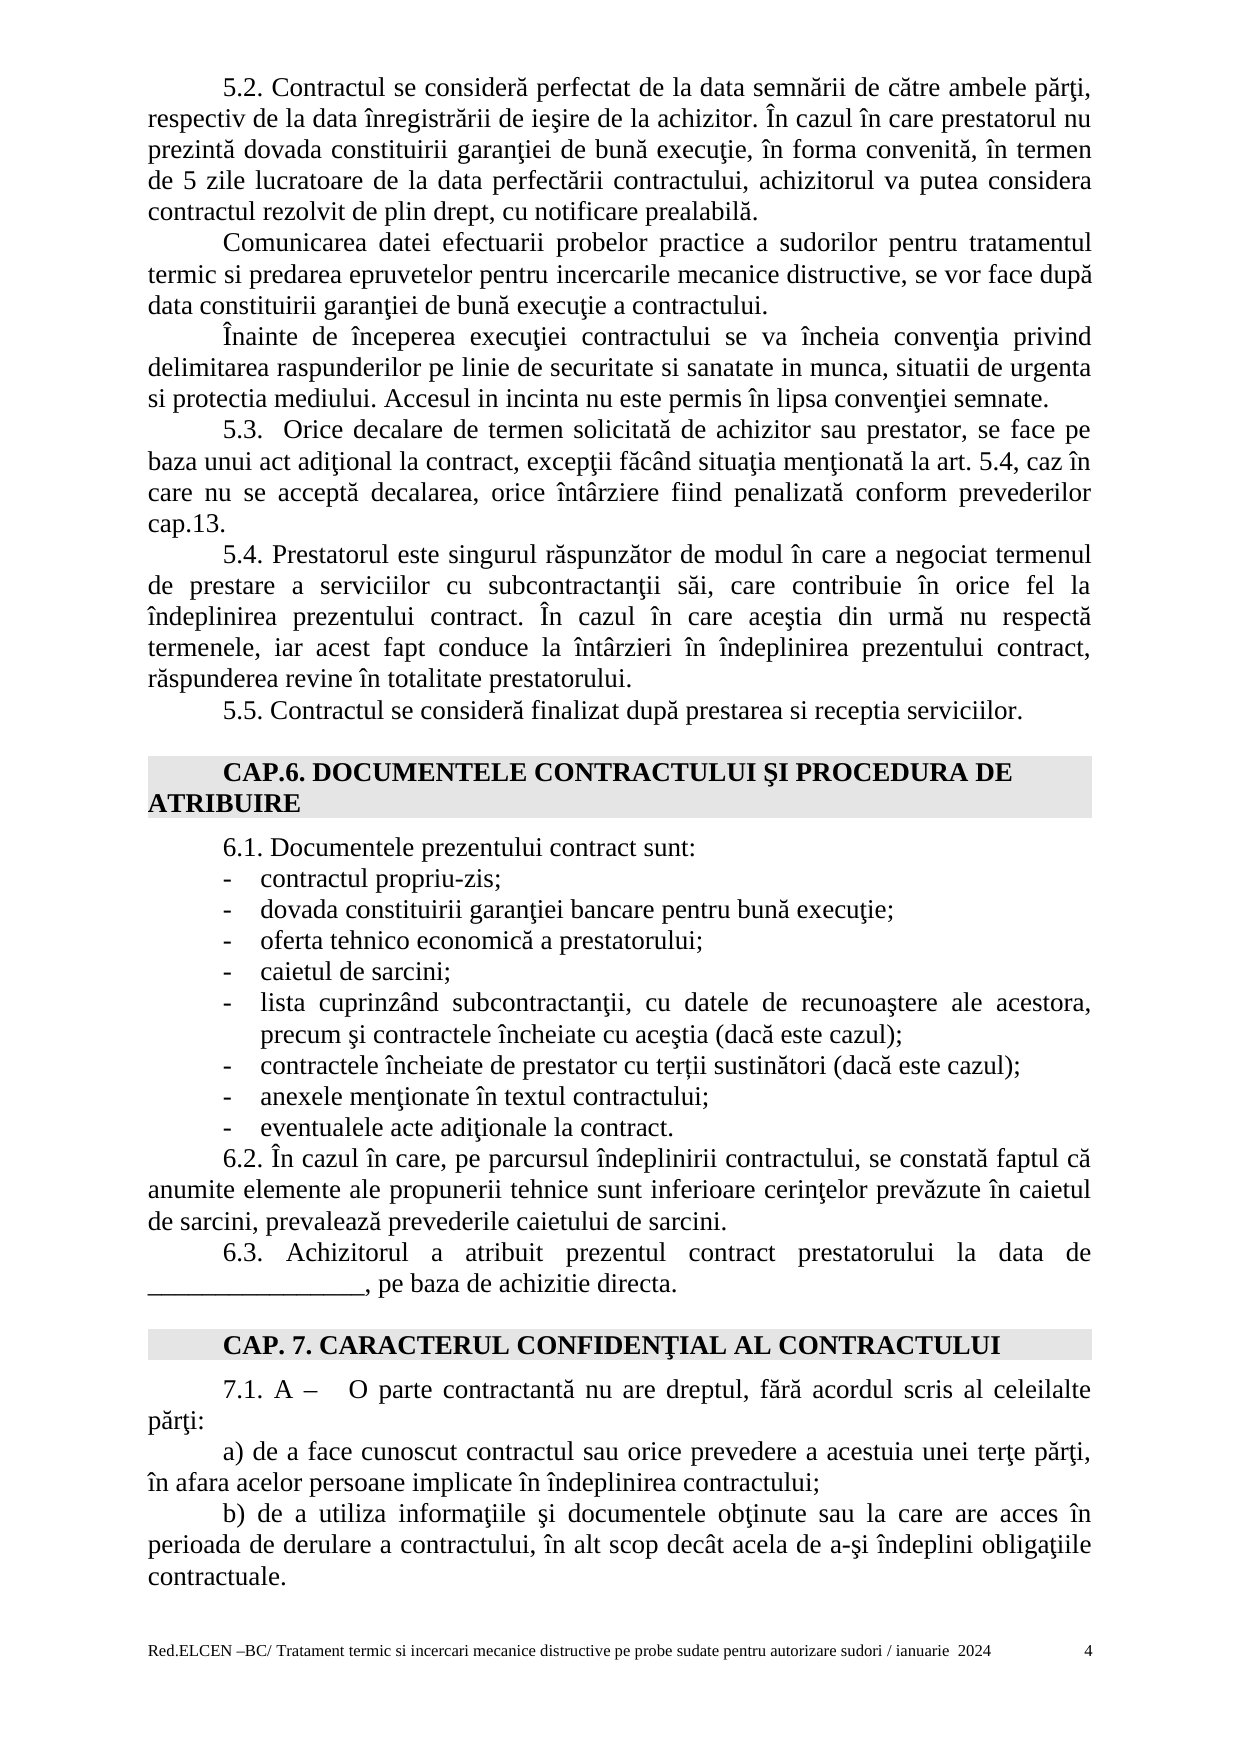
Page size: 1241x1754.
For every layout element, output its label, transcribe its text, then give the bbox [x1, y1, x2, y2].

list oferta tehnico economică a prestatorului; [223, 924, 1092, 955]
list caietul de sarcini; [223, 955, 1092, 987]
text 5.5. Contractul se consideră finalizat după prestarea si receptia serviciilor. [148, 694, 1092, 725]
list eventualele acte adiţionale la contract. [223, 1111, 1092, 1142]
text 5.2. Contractul se consideră perfectat de la data semnării de către ambele părţi, respectiv de la data înregistrării de ieşire de la achizitor. În cazul în care prestatorul nu prezintă dovada constituirii garanţiei de bună execuţie, în forma convenită, în termen de 5 zile lucratoare de la data perfectării contractului, achizitorul va putea considera contractul rezolvit de plin drept, cu notificare prealabilă. [148, 71, 1093, 227]
text a) de a face cunoscut contractul sau orice prevedere a acestuia unei terţe părţi, în afara acelor persoane implicate în îndeplinirea contractului; [148, 1435, 1092, 1497]
text Înainte de începerea execuţiei contractului se va încheia convenţia privind delimitarea raspunderilor pe linie de securitate si sanatate in munca, situatii de urgenta si protectia mediului. Accesul in incinta nu este permis în lipsa convenţiei semnate. [148, 320, 1093, 413]
text 6.3. Achizitorul a atribuit prezentul contract prestatorului la data de ________________, pe baza de achizitie directa. [148, 1236, 1092, 1298]
list anexele menţionate în textul contractului; [223, 1080, 1092, 1111]
text 7.1. A – O parte contractantă nu are dreptul, fără acordul scris al celeilalte părţi: [148, 1373, 1092, 1435]
text 5.4. Prestatorul este singurul răspunzător de modul în care a negociat termenul de prestare a serviciilor cu subcontractanţii săi, care contribuie în orice fel la îndeplinirea prezentului contract. În cazul în care aceştia din urmă nu respectă termenele, iar acest fapt conduce la întârzieri în îndeplinirea prezentului contract, răspunderea revine în totalitate prestatorului. [148, 538, 1092, 694]
text 5.3. Orice decalare de termen solicitată de achizitor sau prestator, se face pe baza unui act adiţional la contract, excepţii făcând situaţia menţionată la art. 5.4, caz în care nu se acceptă decalarea, orice întârziere fiind penalizată conform prevederilor cap.13. [148, 413, 1092, 538]
text CAP.6. DOCUMENTELE CONTRACTULUI ŞI PROCEDURA DE ATRIBUIRE [148, 756, 1092, 818]
text Comunicarea datei efectuarii probelor practice a sudorilor pentru tratamentul termic si predarea epruvetelor pentru incercarile mecanice distructive, se vor face după data constituirii garanţiei de bună execuţie a contractului. [148, 227, 1093, 320]
list contractul propriu-zis; [223, 862, 1092, 893]
text b) de a utiliza informaţiile şi documentele obţinute sau la care are acces în perioada de derulare a contractului, în alt scop decât acela de a-şi îndeplini obligaţiile contractuale. [148, 1497, 1092, 1591]
list dovada constituirii garanţiei bancare pentru bună execuţie; [223, 893, 1092, 924]
list contractele încheiate de prestator cu terții sustinători (dacă este cazul); [223, 1049, 1092, 1080]
text 6.1. Documentele prezentului contract sunt: [148, 831, 1092, 862]
text 6.2. În cazul în care, pe parcursul îndeplinirii contractului, se constată faptul că anumite elemente ale propunerii tehnice sunt inferioare cerinţelor prevăzute în caietul de sarcini, prevalează prevederile caietului de sarcini. [148, 1142, 1092, 1236]
text CAP. 7. CARACTERUL CONFIDENŢIAL AL CONTRACTULUI [148, 1329, 1092, 1360]
list lista cuprinzând subcontractanţii, cu datele de recunoaştere ale acestora, precum şi contractele încheiate cu aceştia (dacă este cazul); [223, 987, 1092, 1049]
